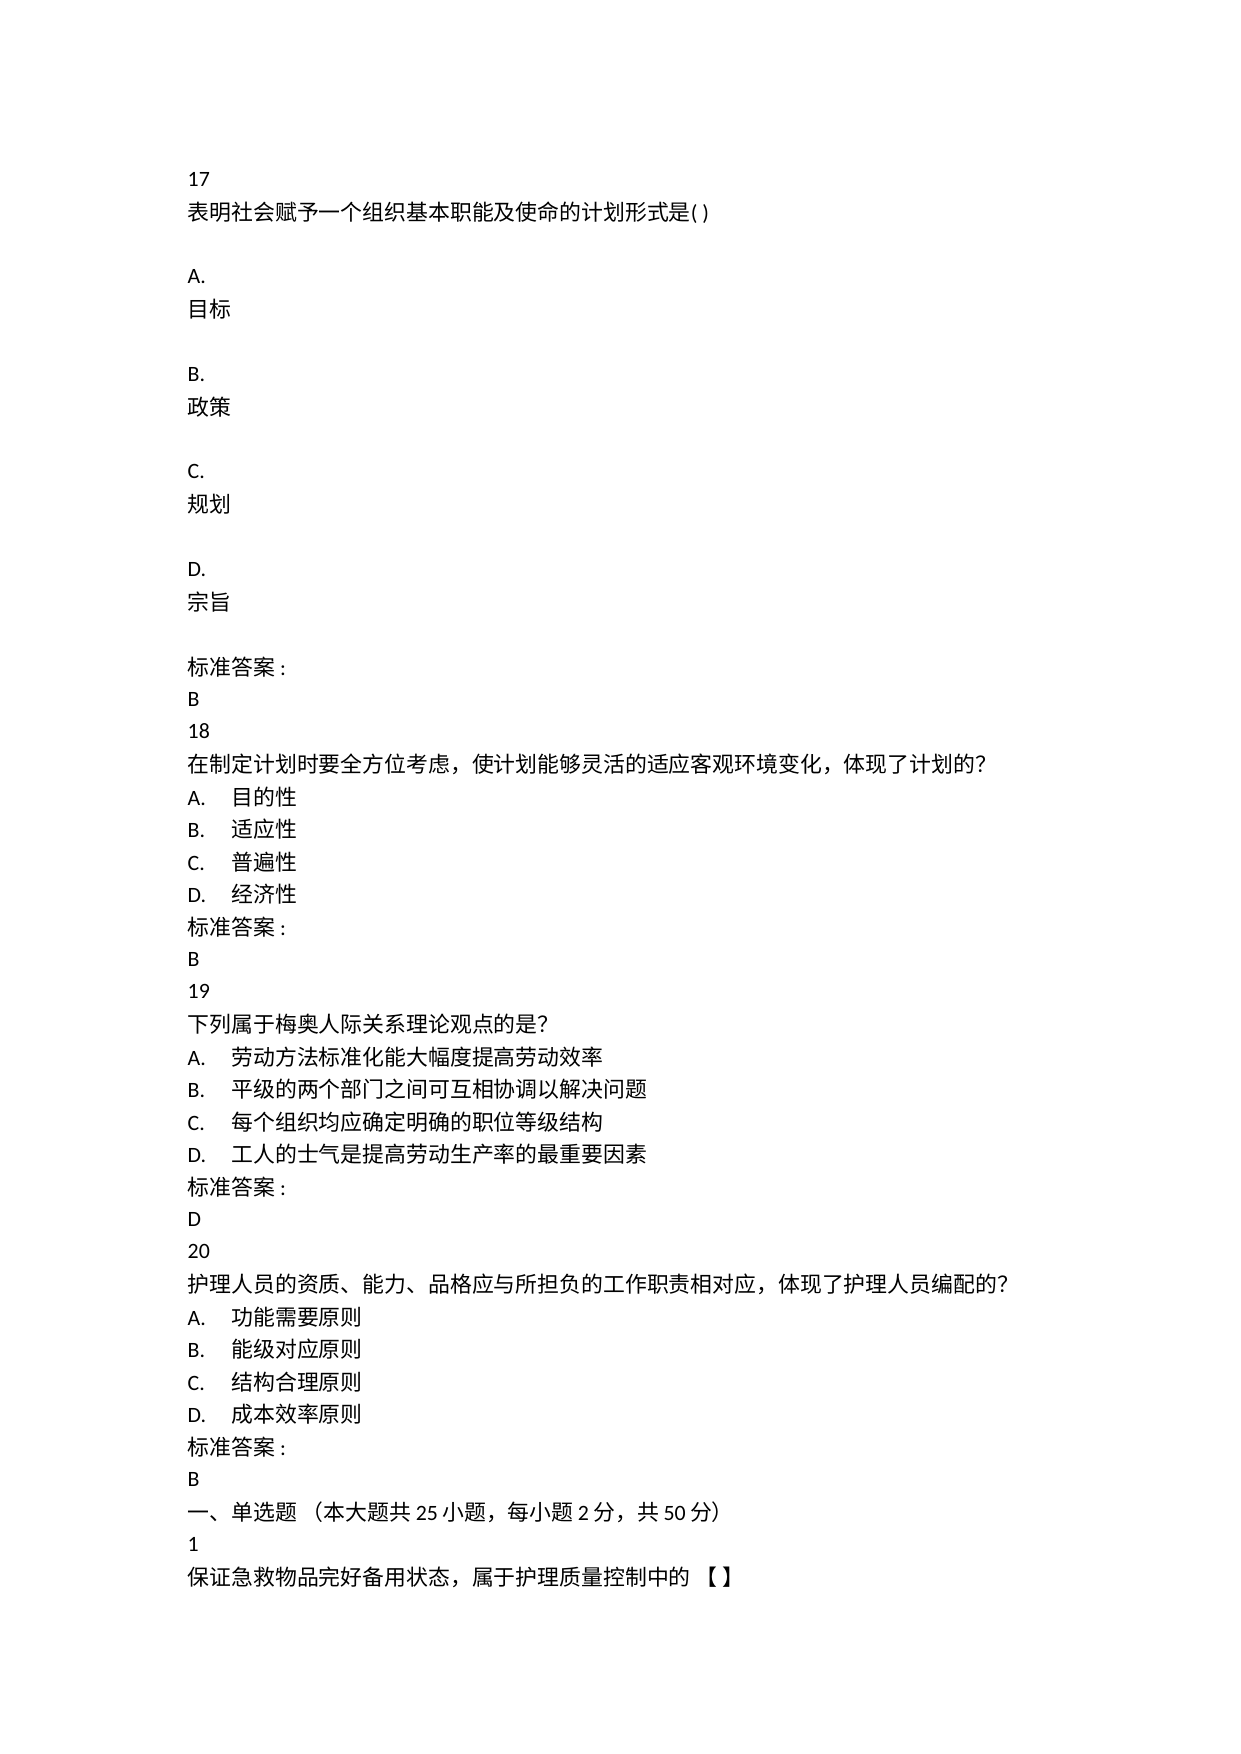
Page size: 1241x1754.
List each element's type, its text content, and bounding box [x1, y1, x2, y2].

list B [187, 942, 1053, 974]
list 规划 [187, 487, 1053, 519]
list 一、单选题 （本大题共25小题，每小题2分，共50分） [187, 1494, 1053, 1527]
list 宗旨 [187, 584, 1053, 617]
list D. 工人的士气是提高劳动生产率的最重要因素 [187, 1137, 1053, 1169]
list 1 [187, 1527, 1053, 1559]
list 下列属于梅奥人际关系理论观点的是？ [187, 1007, 1053, 1039]
list A. 功能需要原则 [187, 1299, 1053, 1332]
list 表明社会赋予一个组织基本职能及使命的计划形式是( ) [187, 194, 1053, 227]
list B [187, 682, 1053, 714]
list D. 经济性 [187, 877, 1053, 909]
list B. 适应性 [187, 812, 1053, 844]
list A. [187, 259, 1053, 292]
list D [187, 1202, 1053, 1234]
list 20 [187, 1234, 1053, 1267]
list B. 平级的两个部门之间可互相协调以解决问题 [187, 1072, 1053, 1104]
list B [187, 1462, 1053, 1494]
list 标准答案 : [187, 1429, 1053, 1462]
list B. [187, 357, 1053, 389]
list 19 [187, 974, 1053, 1007]
list 目标 [187, 292, 1053, 324]
list A. 目的性 [187, 779, 1053, 812]
list C. [187, 454, 1053, 487]
list 在制定计划时要全方位考虑，使计划能够灵活的适应客观环境变化，体现了计划的？ [187, 747, 1053, 779]
list D. [187, 552, 1053, 584]
list 保证急救物品完好备用状态，属于护理质量控制中的 【 】 [187, 1559, 1053, 1592]
list D. 成本效率原则 [187, 1397, 1053, 1429]
list C. 每个组织均应确定明确的职位等级结构 [187, 1104, 1053, 1137]
list A. 劳动方法标准化能大幅度提高劳动效率 [187, 1039, 1053, 1072]
list C. 结构合理原则 [187, 1364, 1053, 1397]
list 标准答案 : [187, 909, 1053, 942]
list 标准答案 : [187, 649, 1053, 682]
list 17 [187, 162, 1053, 194]
list B. 能级对应原则 [187, 1332, 1053, 1364]
list 护理人员的资质、能力、品格应与所担负的工作职责相对应，体现了护理人员编配的？ [187, 1267, 1053, 1299]
list 18 [187, 714, 1053, 747]
list 标准答案 : [187, 1169, 1053, 1202]
list 政策 [187, 389, 1053, 422]
list C. 普遍性 [187, 844, 1053, 877]
